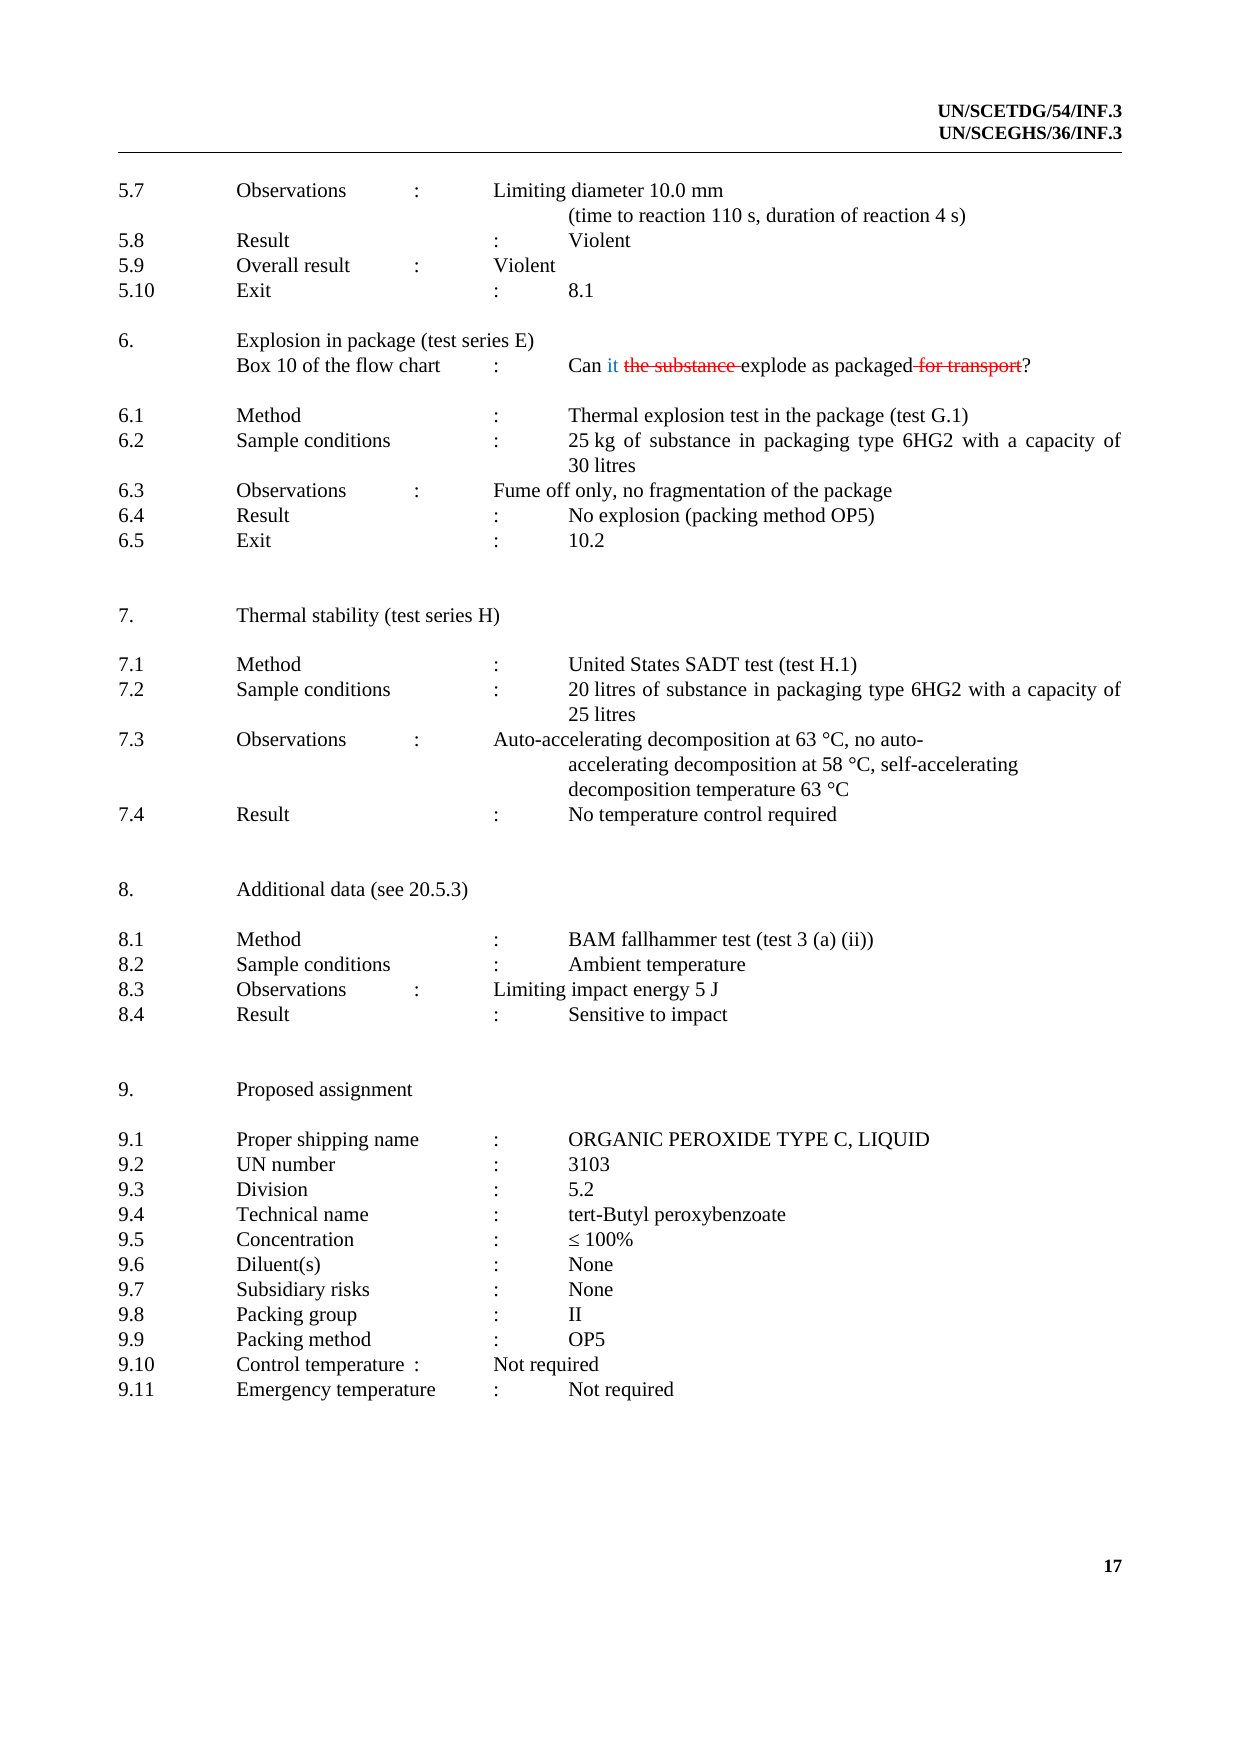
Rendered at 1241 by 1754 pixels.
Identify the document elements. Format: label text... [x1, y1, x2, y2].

text 8. Additional data (see 20.5.3) [118, 876, 1122, 901]
list decomposition temperature 63 °C [118, 776, 1122, 801]
text 7.2 Sample conditions : 20 litres of substance in packaging type 6HG2 with a capacity of 25 litres [118, 676, 1122, 726]
text 8.3 Observations : Limiting impact energy 5 J [118, 976, 1122, 1001]
text 9.6 Diluent(s) : None [118, 1251, 1122, 1276]
text 8.1 Method : BAM fallhammer test (test 3 (a) (ii)) [118, 926, 1122, 951]
text 6.4 Result : No explosion (packing method OP5) [118, 502, 1122, 527]
text 7.3 Observations : Auto-accelerating decomposition at 63 °C, no auto- [118, 726, 1122, 751]
text 6.5 Exit : 10.2 [118, 527, 1122, 552]
list (time to reaction 110 s, duration of reaction 4 s) [118, 202, 1122, 227]
text 9.1 Proper shipping name : ORGANIC PEROXIDE TYPE C, LIQUID [118, 1126, 1122, 1151]
text 9.5 Concentration : ≤ 100% [118, 1226, 1122, 1251]
text 5.10 Exit : 8.1 [118, 277, 1122, 302]
text 6.1 Method : Thermal explosion test in the package (test G.1) [118, 402, 1122, 427]
text 5.7 Observations : Limiting diameter 10.0 mm [118, 177, 1122, 202]
list Box 10 of the flow chart : Can it the substance explode as packaged for transport? [118, 352, 1122, 377]
text 9.3 Division : 5.2 [118, 1176, 1122, 1201]
text 9.8 Packing group : II [118, 1301, 1122, 1326]
text 9. Proposed assignment [118, 1076, 1122, 1101]
text 6.3 Observations : Fume off only, no fragmentation of the package [118, 477, 1122, 502]
text 9.10 Control temperature : Not required [118, 1351, 1122, 1376]
text 9.11 Emergency temperature : Not required [118, 1376, 1122, 1401]
text 8.4 Result : Sensitive to impact [118, 1001, 1122, 1026]
text 9.7 Subsidiary risks : None [118, 1276, 1122, 1301]
text 9.2 UN number : 3103 [118, 1151, 1122, 1176]
text 7. Thermal stability (test series H) [118, 602, 1122, 627]
text 8.2 Sample conditions : Ambient temperature [118, 951, 1122, 976]
text 5.9 Overall result : Violent [118, 252, 1122, 277]
text 6. Explosion in package (test series E) [118, 327, 1122, 352]
text 9.9 Packing method : OP5 [118, 1326, 1122, 1351]
text 7.4 Result : No temperature control required [118, 801, 1122, 826]
text 5.8 Result : Violent [118, 227, 1122, 252]
list accelerating decomposition at 58 °C, self-accelerating [118, 751, 1122, 776]
text 6.2 Sample conditions : 25 kg of substance in packaging type 6HG2 with a capacity of 30 litres [118, 427, 1122, 477]
text 9.4 Technical name : tert-Butyl peroxybenzoate [118, 1201, 1122, 1226]
text 7.1 Method : United States SADT test (test H.1) [118, 651, 1122, 676]
